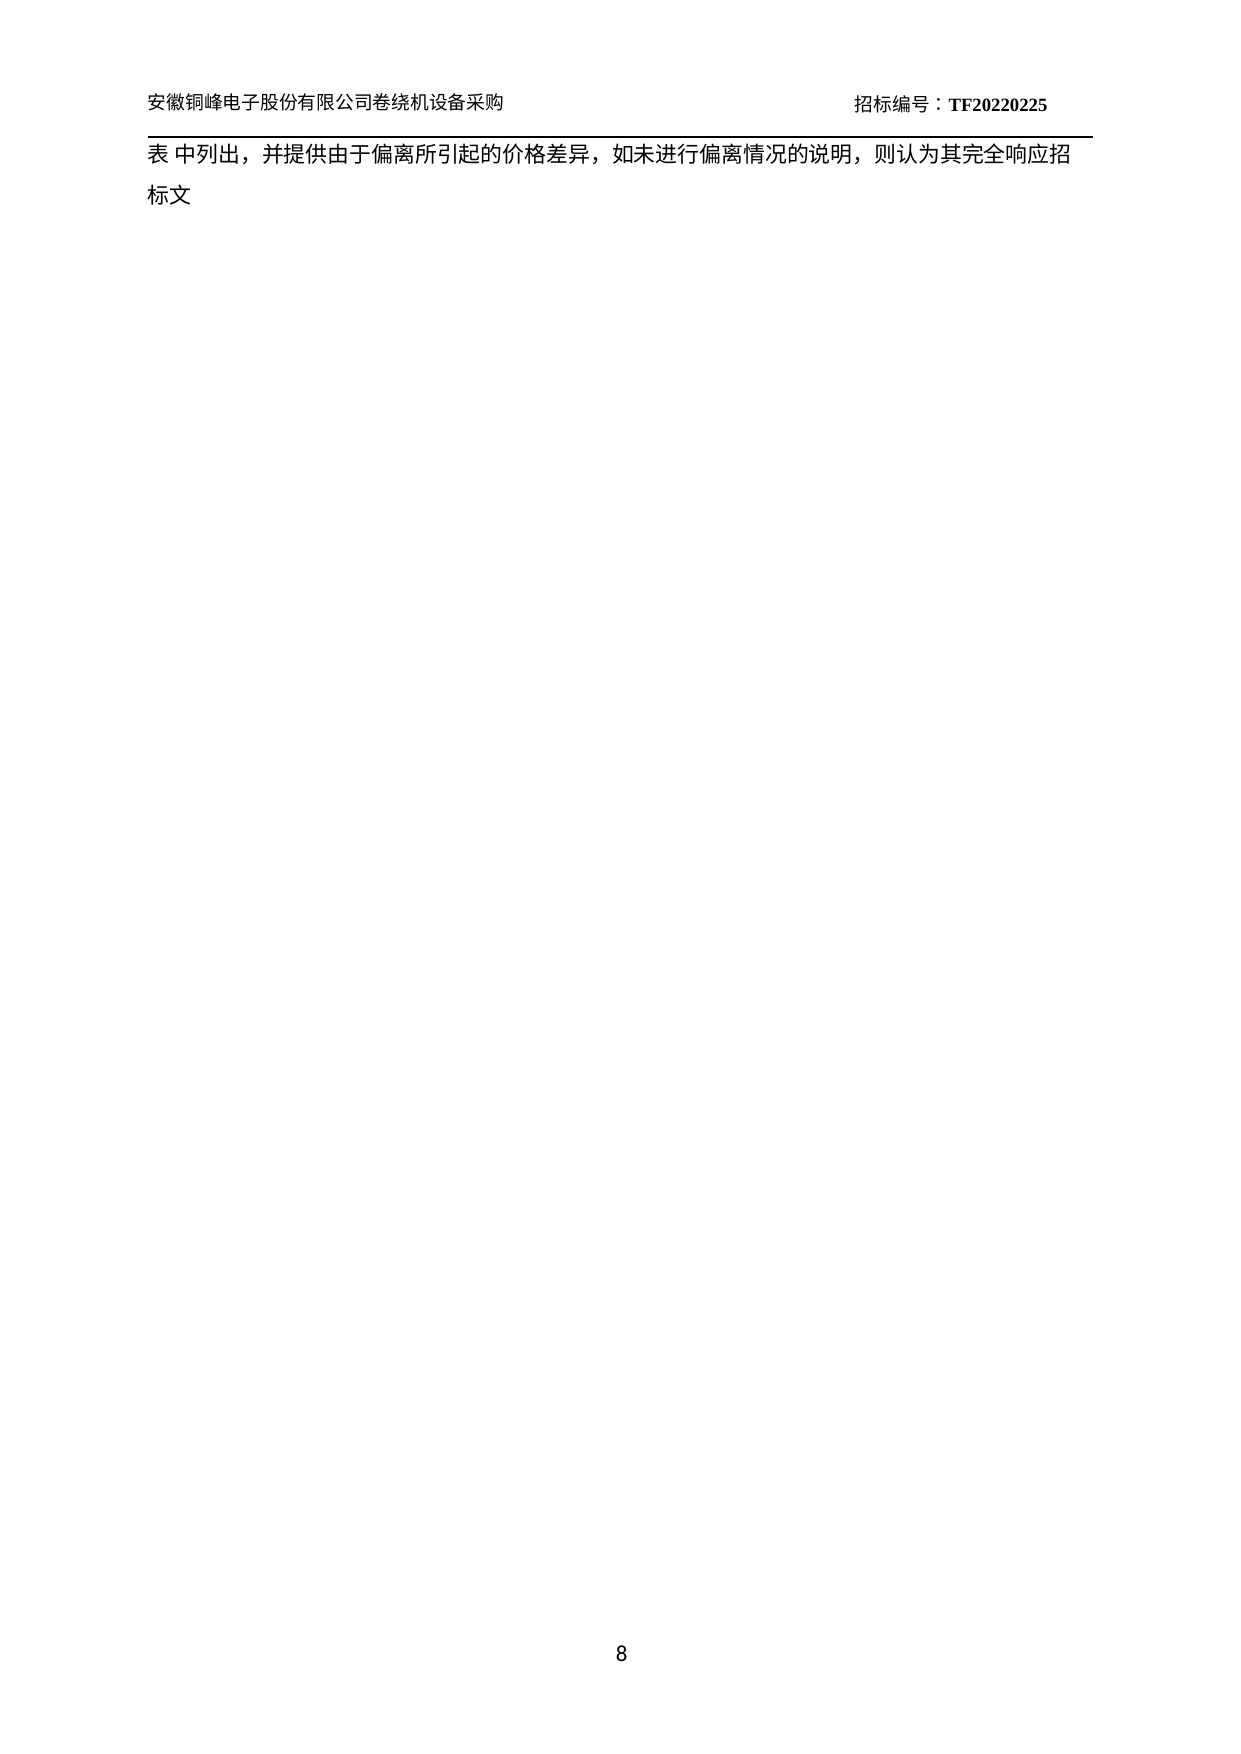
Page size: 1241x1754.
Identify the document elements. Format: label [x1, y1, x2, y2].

text [148, 137, 1089, 210]
